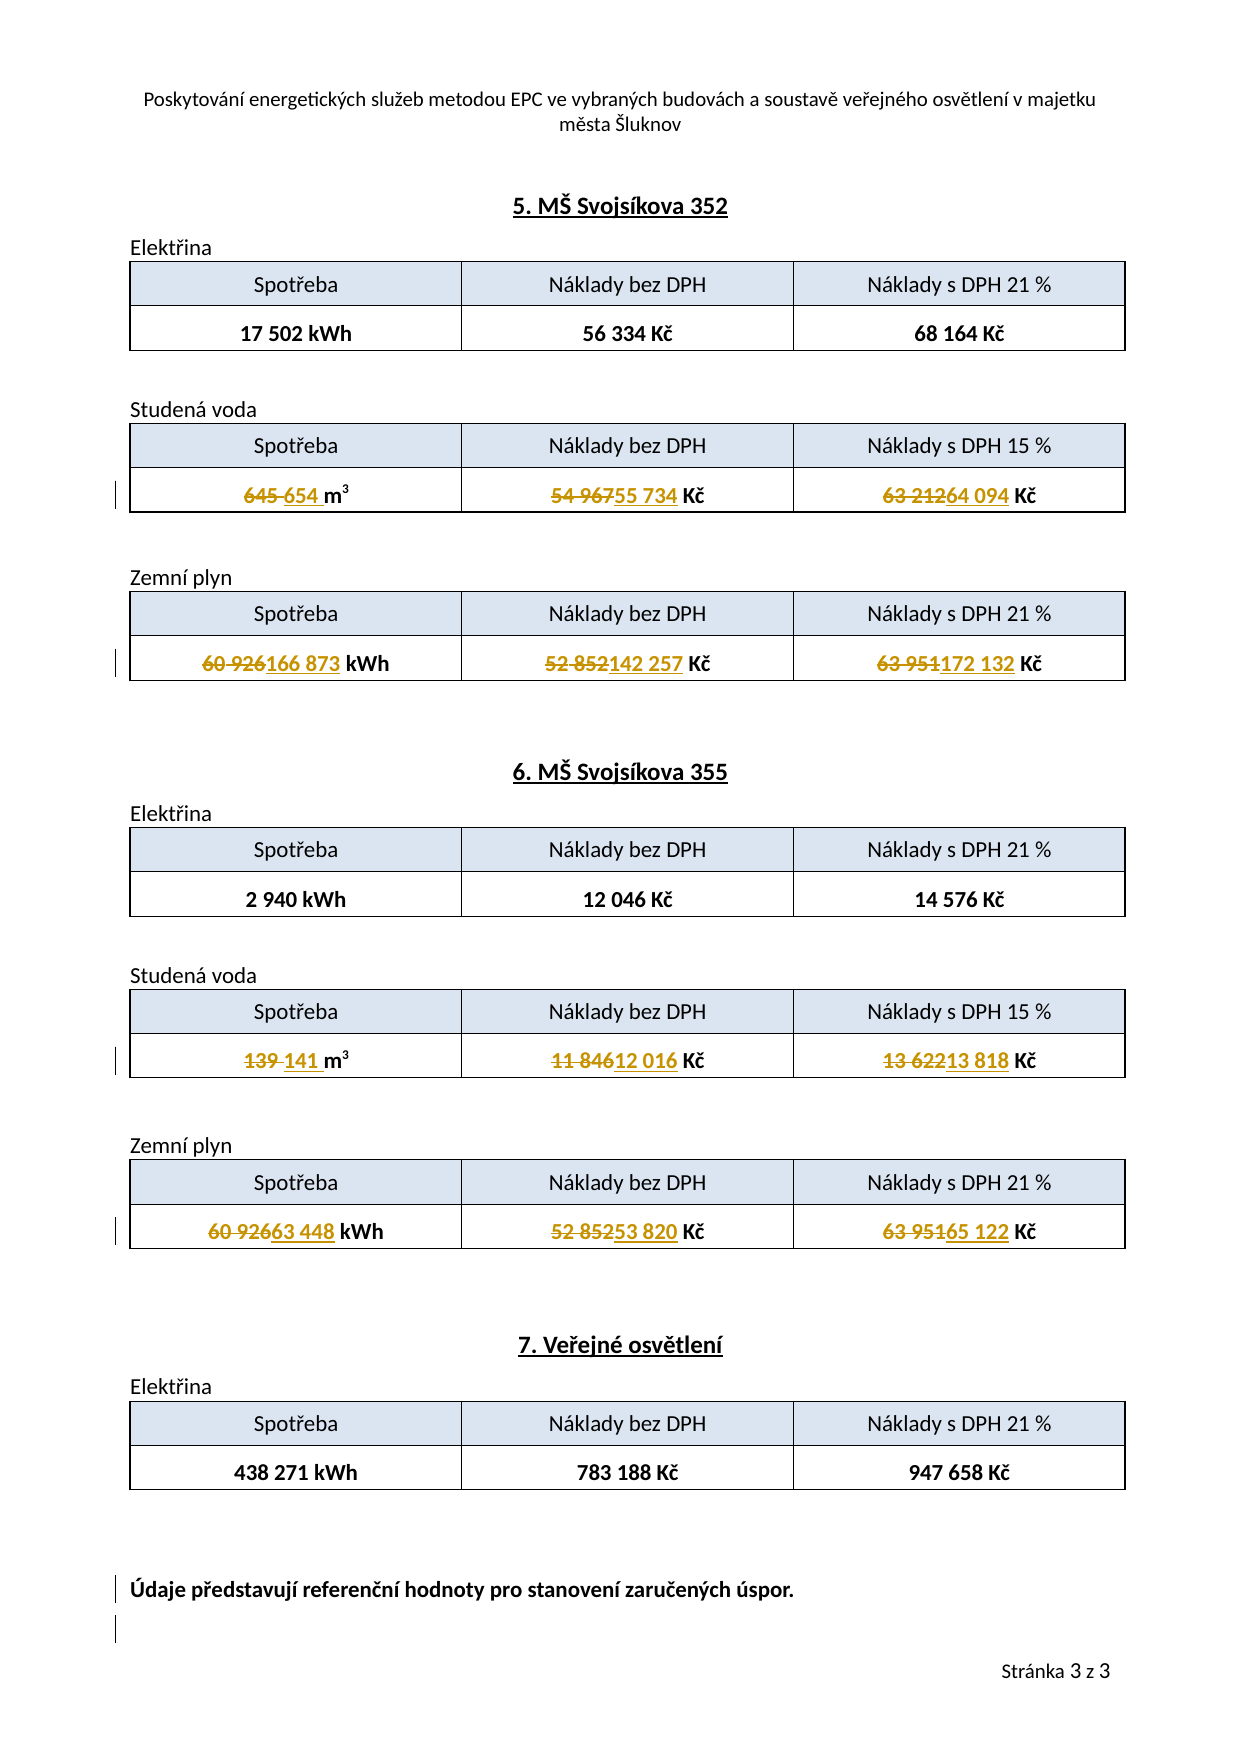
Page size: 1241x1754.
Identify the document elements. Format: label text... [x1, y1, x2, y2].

table_cell 947 658 Kč [794, 1446, 1124, 1489]
table_header Náklady bez DPH [462, 262, 793, 305]
text Elektřina [130, 1372, 1110, 1401]
table_header Náklady bez DPH [462, 1402, 793, 1445]
text Údaje představují referenční hodnoty pro stanovení zaručených úspor. [130, 1575, 1110, 1603]
table_header Spotřeba [131, 828, 461, 871]
table_cell 68 164 Kč [794, 306, 1124, 350]
table_cell Kč [462, 636, 793, 679]
table_cell 783 188 Kč [462, 1446, 793, 1489]
subtitle 6. MŠ Svojsíkova 355 [130, 756, 1110, 786]
table_cell 2 940 kWh [131, 872, 461, 916]
table_cell Kč [794, 468, 1124, 511]
table_header Spotřeba [131, 1402, 461, 1445]
text Elektřina [130, 233, 1110, 261]
table_header Spotřeba [131, 424, 461, 467]
table_header Náklady s DPH 21 % [794, 262, 1124, 305]
table_cell 438 271 kWh [131, 1446, 461, 1489]
table_cell 14 576 Kč [794, 872, 1124, 916]
table_header Náklady bez DPH [462, 424, 793, 467]
table_cell Kč [794, 1205, 1124, 1248]
table_cell kWh [131, 636, 461, 679]
text Zemní plyn [130, 1131, 1110, 1159]
table_header Spotřeba [131, 990, 461, 1033]
subtitle 7. Veřejné osvětlení [130, 1329, 1110, 1360]
table_header Náklady s DPH 15 % [794, 990, 1124, 1033]
table_cell Kč [794, 1034, 1124, 1077]
table_header Spotřeba [131, 592, 461, 635]
table_header Náklady bez DPH [462, 1160, 793, 1204]
table_cell Kč [462, 1034, 793, 1077]
table_cell 12 046 Kč [462, 872, 793, 916]
subtitle 5. MŠ Svojsíkova 352 [130, 190, 1110, 221]
table_header Náklady s DPH 21 % [794, 1160, 1124, 1204]
table_header Náklady s DPH 21 % [794, 1402, 1124, 1445]
table_cell 56 334 Kč [462, 306, 793, 350]
table_header Spotřeba [131, 1160, 461, 1204]
text Studená voda [130, 961, 1110, 989]
table_cell 17 502 kWh [131, 306, 461, 350]
table_header Spotřeba [131, 262, 461, 305]
table_header Náklady s DPH 21 % [794, 592, 1124, 635]
table_header Náklady s DPH 15 % [794, 424, 1124, 467]
table_cell m3 [131, 468, 461, 511]
text Elektřina [130, 799, 1110, 827]
table_cell Kč [794, 636, 1124, 679]
text Zemní plyn [130, 563, 1110, 591]
text Studená voda [130, 395, 1110, 423]
table_cell Kč [462, 468, 793, 511]
table_cell m3 [131, 1034, 461, 1077]
table_cell Kč [462, 1205, 793, 1248]
table_header Náklady s DPH 21 % [794, 828, 1124, 871]
table_header Náklady bez DPH [462, 592, 793, 635]
table_header Náklady bez DPH [462, 828, 793, 871]
table_cell kWh [131, 1205, 461, 1248]
table_header Náklady bez DPH [462, 990, 793, 1033]
